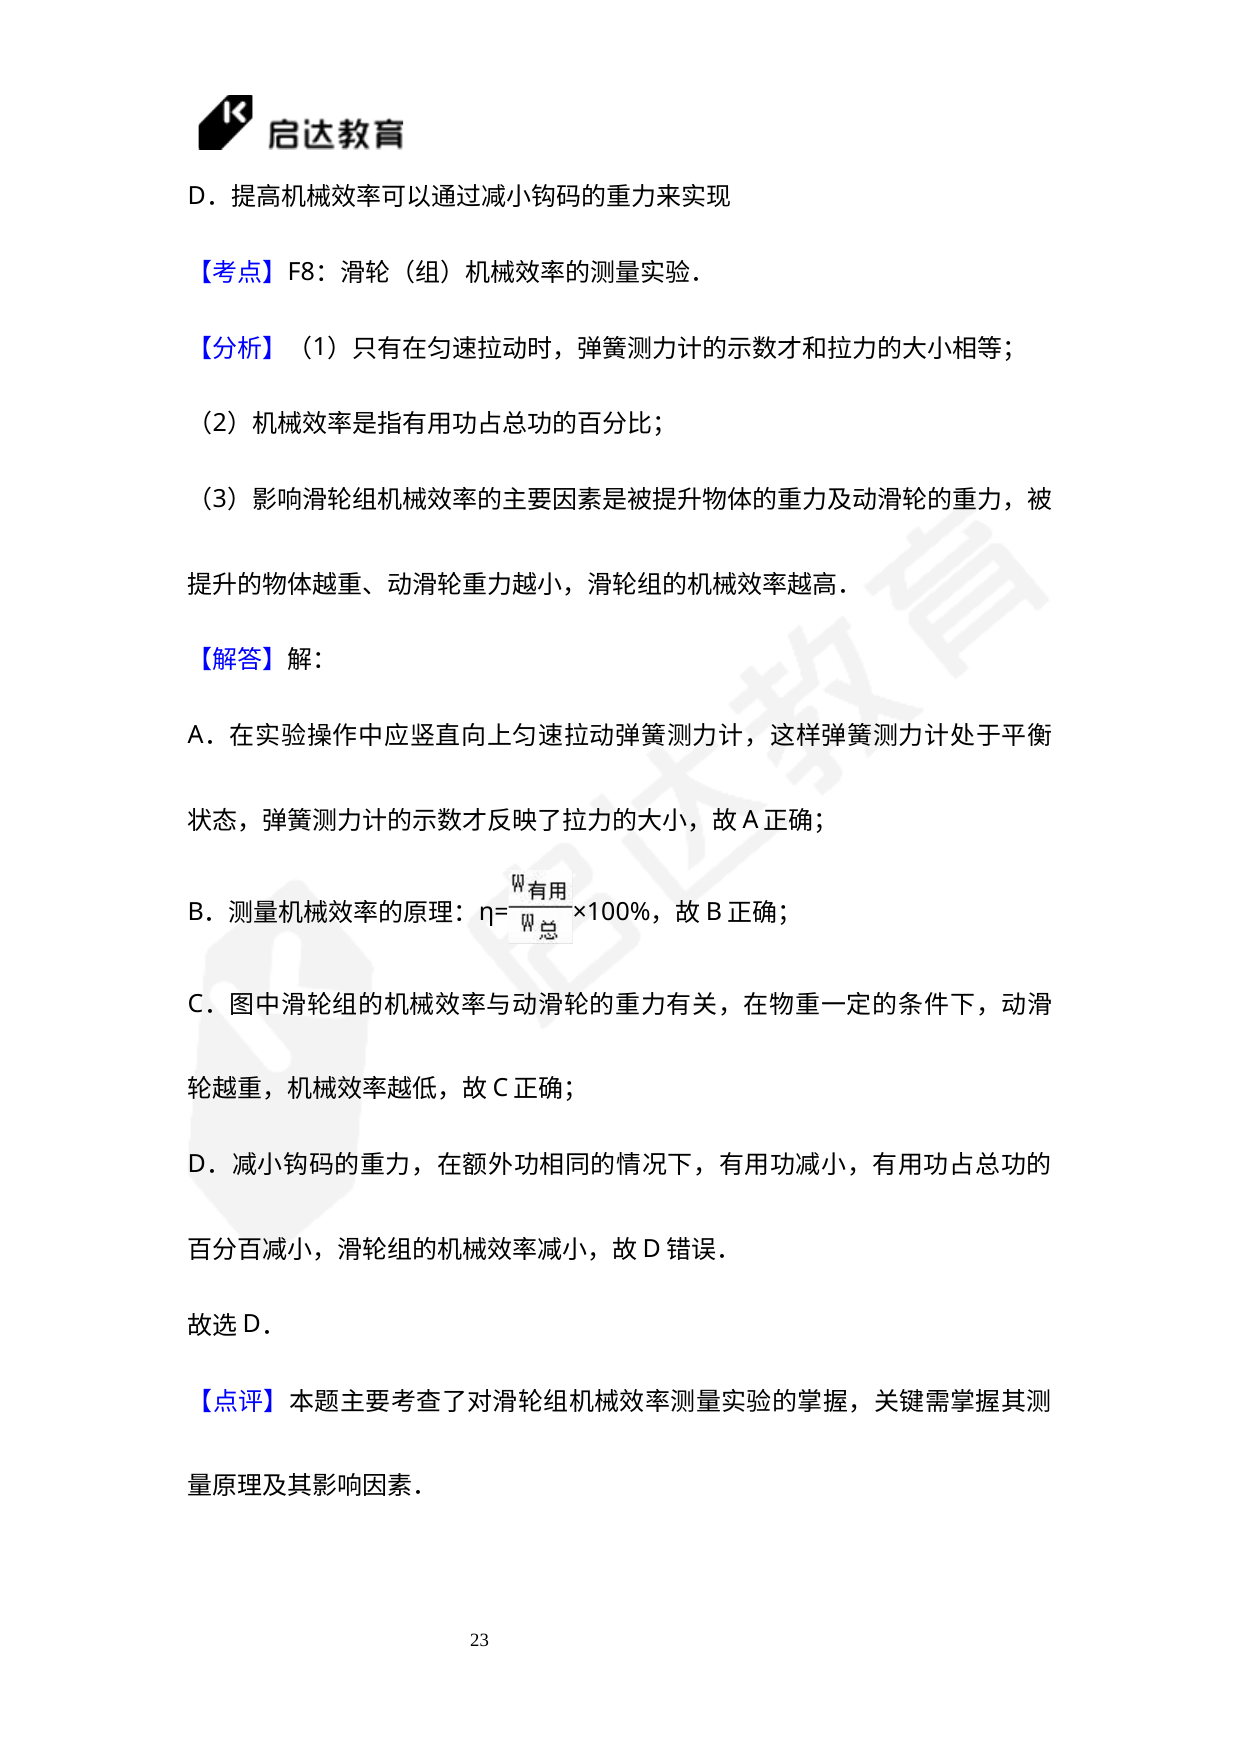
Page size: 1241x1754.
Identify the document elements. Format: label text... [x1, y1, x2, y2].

text B．测量机械效率的原理：η=×100%，故B正确； [187, 862, 1053, 959]
text 【分析】（1）只有在匀速拉动时，弹簧测力计的示数才和拉力的大小相等； [187, 314, 1053, 379]
text 【考点】F8：滑轮（组）机械效率的测量实验． [187, 238, 1053, 303]
text C．图中滑轮组的机械效率与动滑轮的重力有关，在物重一定的条件下，动滑轮越重，机械效率越低，故C正确； [187, 970, 1053, 1119]
picture [198, 95, 404, 150]
text D．减小钩码的重力，在额外功相同的情况下，有用功减小，有用功占总功的百分百减小，滑轮组的机械效率减小，故D错误． [187, 1130, 1053, 1280]
text （2）机械效率是指有用功占总功的百分比； [187, 389, 1053, 454]
text 【解答】解： [187, 626, 1053, 691]
text （3）影响滑轮组机械效率的主要因素是被提升物体的重力及动滑轮的重力，被提升的物体越重、动滑轮重力越小，滑轮组的机械效率越高． [187, 465, 1053, 615]
text D．提高机械效率可以通过减小钩码的重力来实现 [187, 162, 1053, 227]
text 【点评】本题主要考查了对滑轮组机械效率测量实验的掌握，关键需掌握其测量原理及其影响因素． [187, 1367, 1053, 1516]
text 故选D． [187, 1291, 1053, 1356]
text A．在实验操作中应竖直向上匀速拉动弹簧测力计，这样弹簧测力计处于平衡状态，弹簧测力计的示数才反映了拉力的大小，故A正确； [187, 701, 1053, 851]
picture [508, 870, 573, 944]
